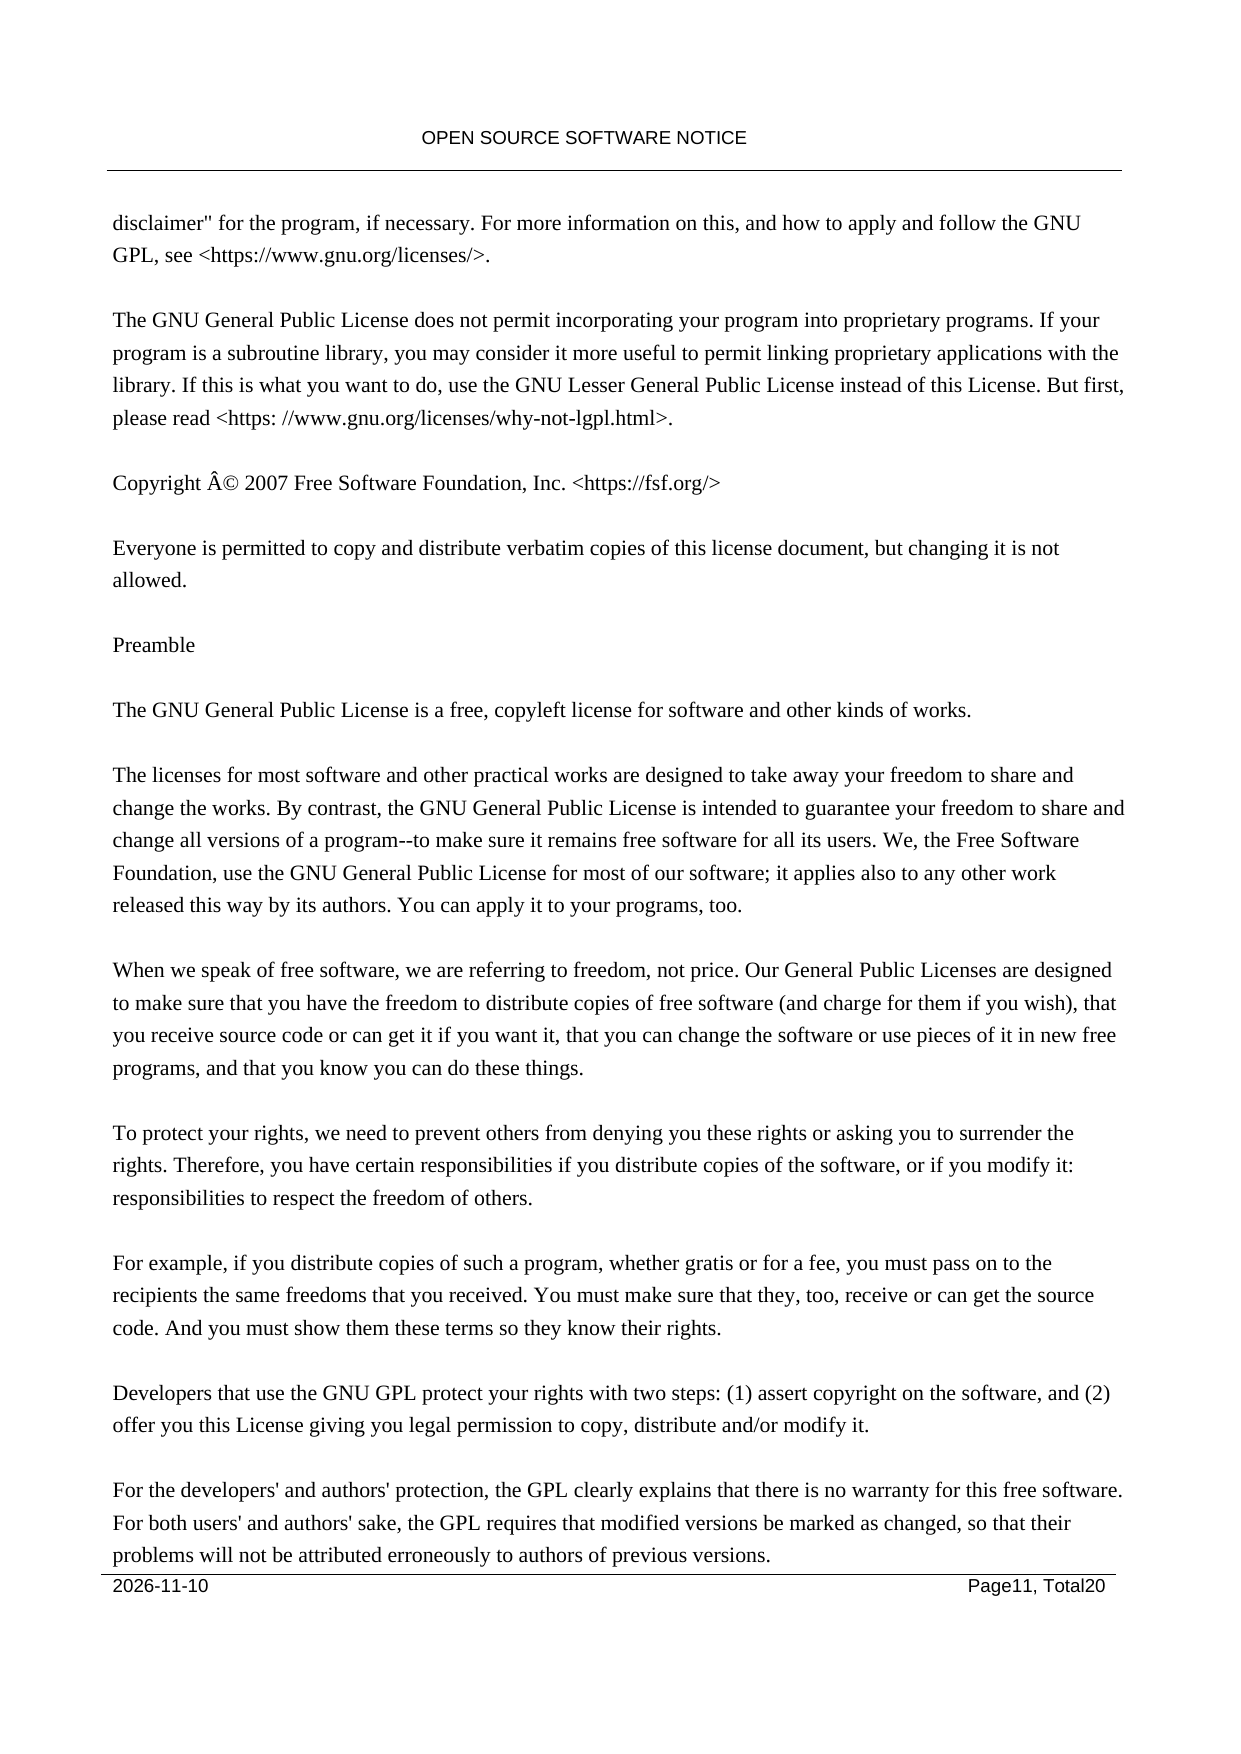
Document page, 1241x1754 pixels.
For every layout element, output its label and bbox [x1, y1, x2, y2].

text [112, 206, 1128, 1571]
